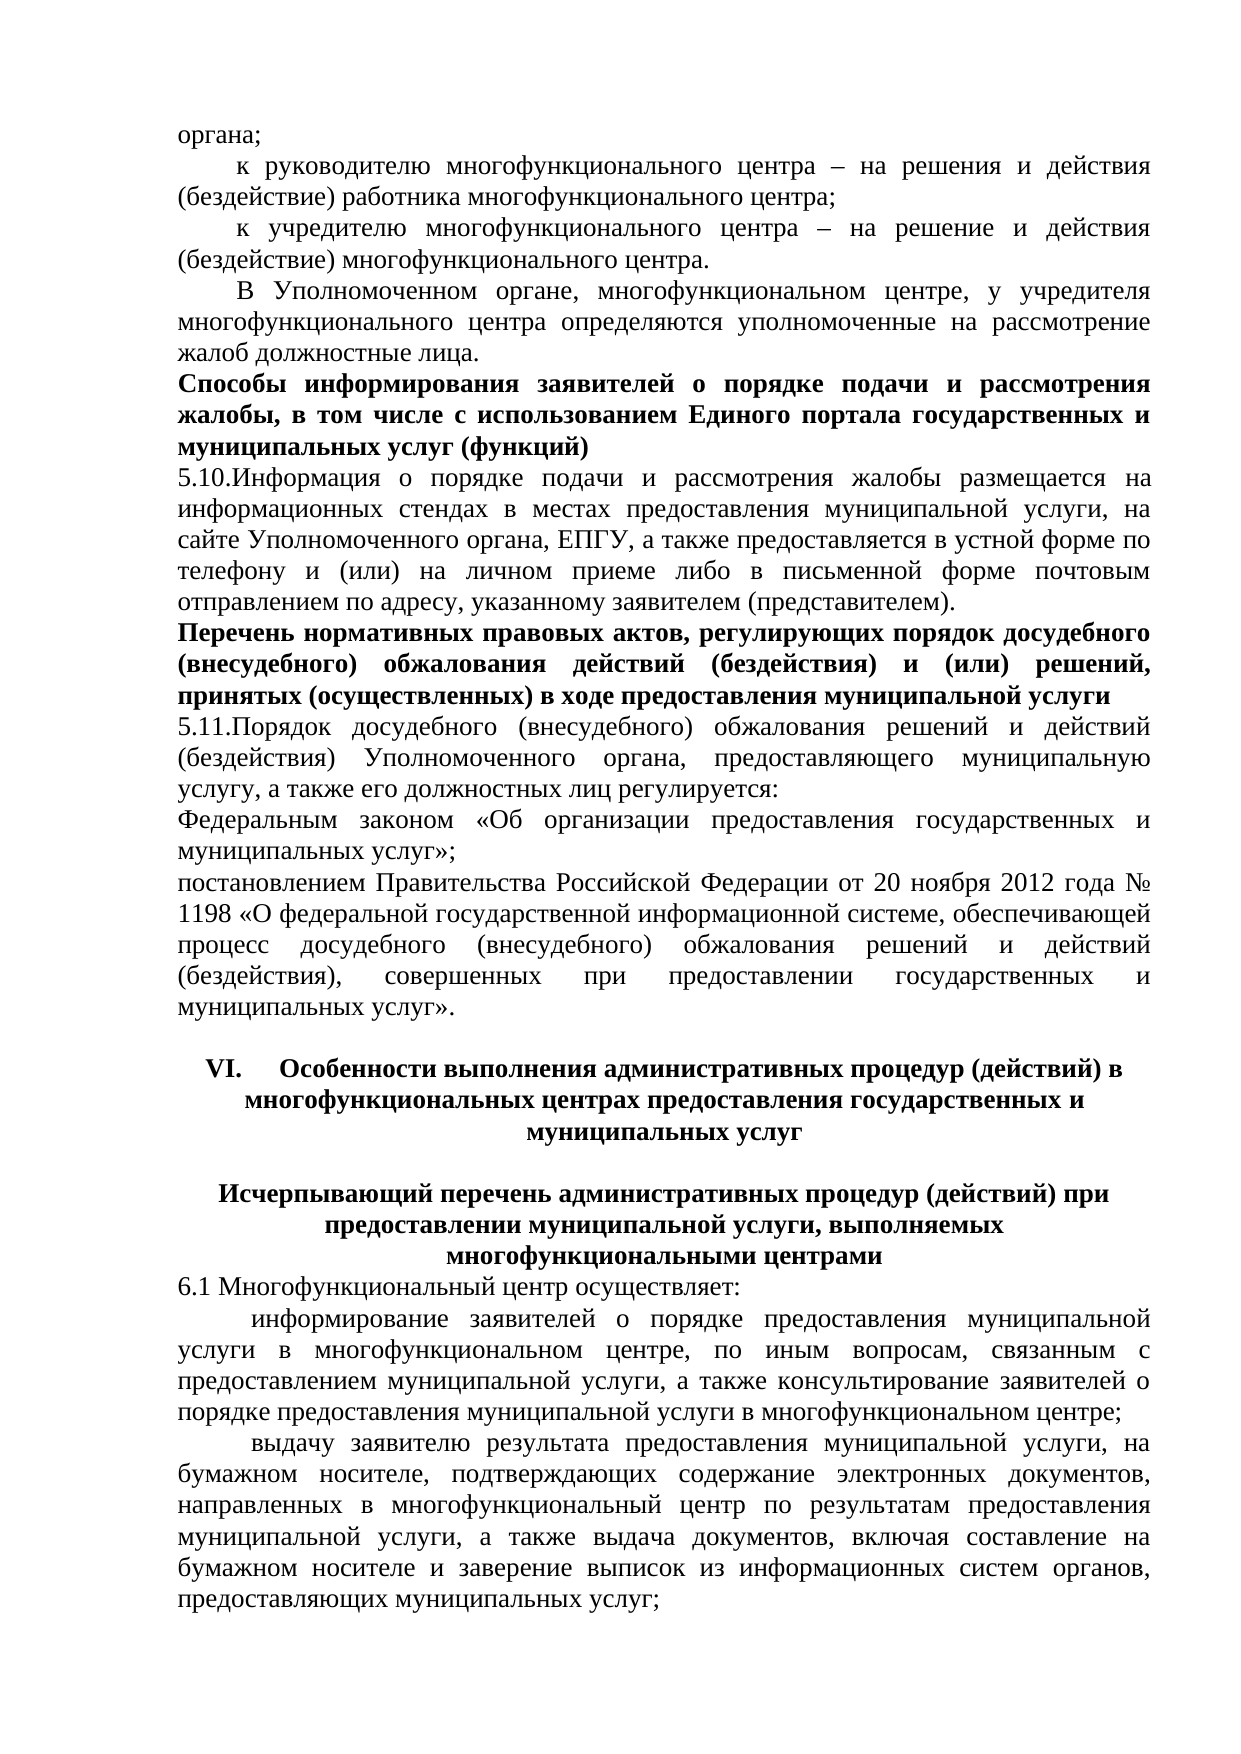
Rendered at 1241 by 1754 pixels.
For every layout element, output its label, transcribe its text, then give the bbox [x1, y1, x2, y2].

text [177, 118, 1152, 149]
text Исчерпывающий перечень административных процедур (действий) при предоставлении муниципальной услуги, выполняемых многофункциональными центрами [176, 1177, 1152, 1271]
text Федеральным законом «Об организации предоставления государственных и муниципальных услуг»; [177, 803, 1152, 866]
text информирование заявителей о порядке предоставления муниципальной услуги в многофункциональном центре, по иным вопросам, связанным с предоставлением муниципальной услуги, а также консультирование заявителей о порядке предоставления муниципальной услуги в многофункциональном центре; [177, 1302, 1152, 1426]
text Способы информирования заявителей о порядке подачи и рассмотрения жалобы, в том числе с использованием Единого портала государственных и муниципальных услуг (функций) [177, 367, 1152, 461]
text Перечень нормативных правовых актов, регулирующих порядок досудебного (внесудебного) обжалования действий (бездействия) и (или) решений, принятых (осуществленных) в ходе предоставления муниципальной услуги [177, 616, 1152, 710]
text выдачу заявителю результата предоставления муниципальной услуги, на бумажном носителе, подтверждающих содержание электронных документов, направленных в многофункциональный центр по результатам предоставления муниципальной услуги, а также выдача документов, включая составление на бумажном носителе и заверение выписок из информационных систем органов, предоставляющих муниципальных услуг; [177, 1426, 1152, 1613]
text к учредителю многофункционального центра – на решение и действия (бездействие) многофункционального центра. [177, 212, 1152, 274]
text 6.1 Многофункциональный центр осуществляет: [177, 1271, 1152, 1302]
text 5.11.Порядок досудебного (внесудебного) обжалования решений и действий (бездействия) Уполномоченного органа, предоставляющего муниципальную услугу, а также его должностных лиц регулируется: [177, 710, 1152, 803]
text постановлением Правительства Российской Федерации от 20 ноября 2012 года № 1198 «О федеральной государственной информационной системе, обеспечивающей процесс досудебного (внесудебного) обжалования решений и действий (бездействия), совершенных при предоставлении государственных и муниципальных услуг». [177, 866, 1152, 1021]
text В Уполномоченном органе, многофункциональном центре, у учредителя многофункционального центра определяются уполномоченные на рассмотрение жалоб должностные лица. [177, 274, 1152, 367]
list Особенности выполнения административных процедур (действий) в многофункциональных центрах предоставления государственных и [177, 1052, 1152, 1115]
text 5.10.Информация о порядке подачи и рассмотрения жалобы размещается на информационных стендах в местах предоставления муниципальной услуги, на сайте Уполномоченного органа, ЕПГУ, а также предоставляется в устной форме по телефону и (или) на личном приеме либо в письменной форме почтовым отправлением по адресу, указанному заявителем (представителем). [177, 461, 1152, 616]
text муниципальных услуг [177, 1115, 1152, 1146]
text к руководителю многофункционального центра – на решения и действия (бездействие) работника многофункционального центра; [177, 149, 1152, 212]
